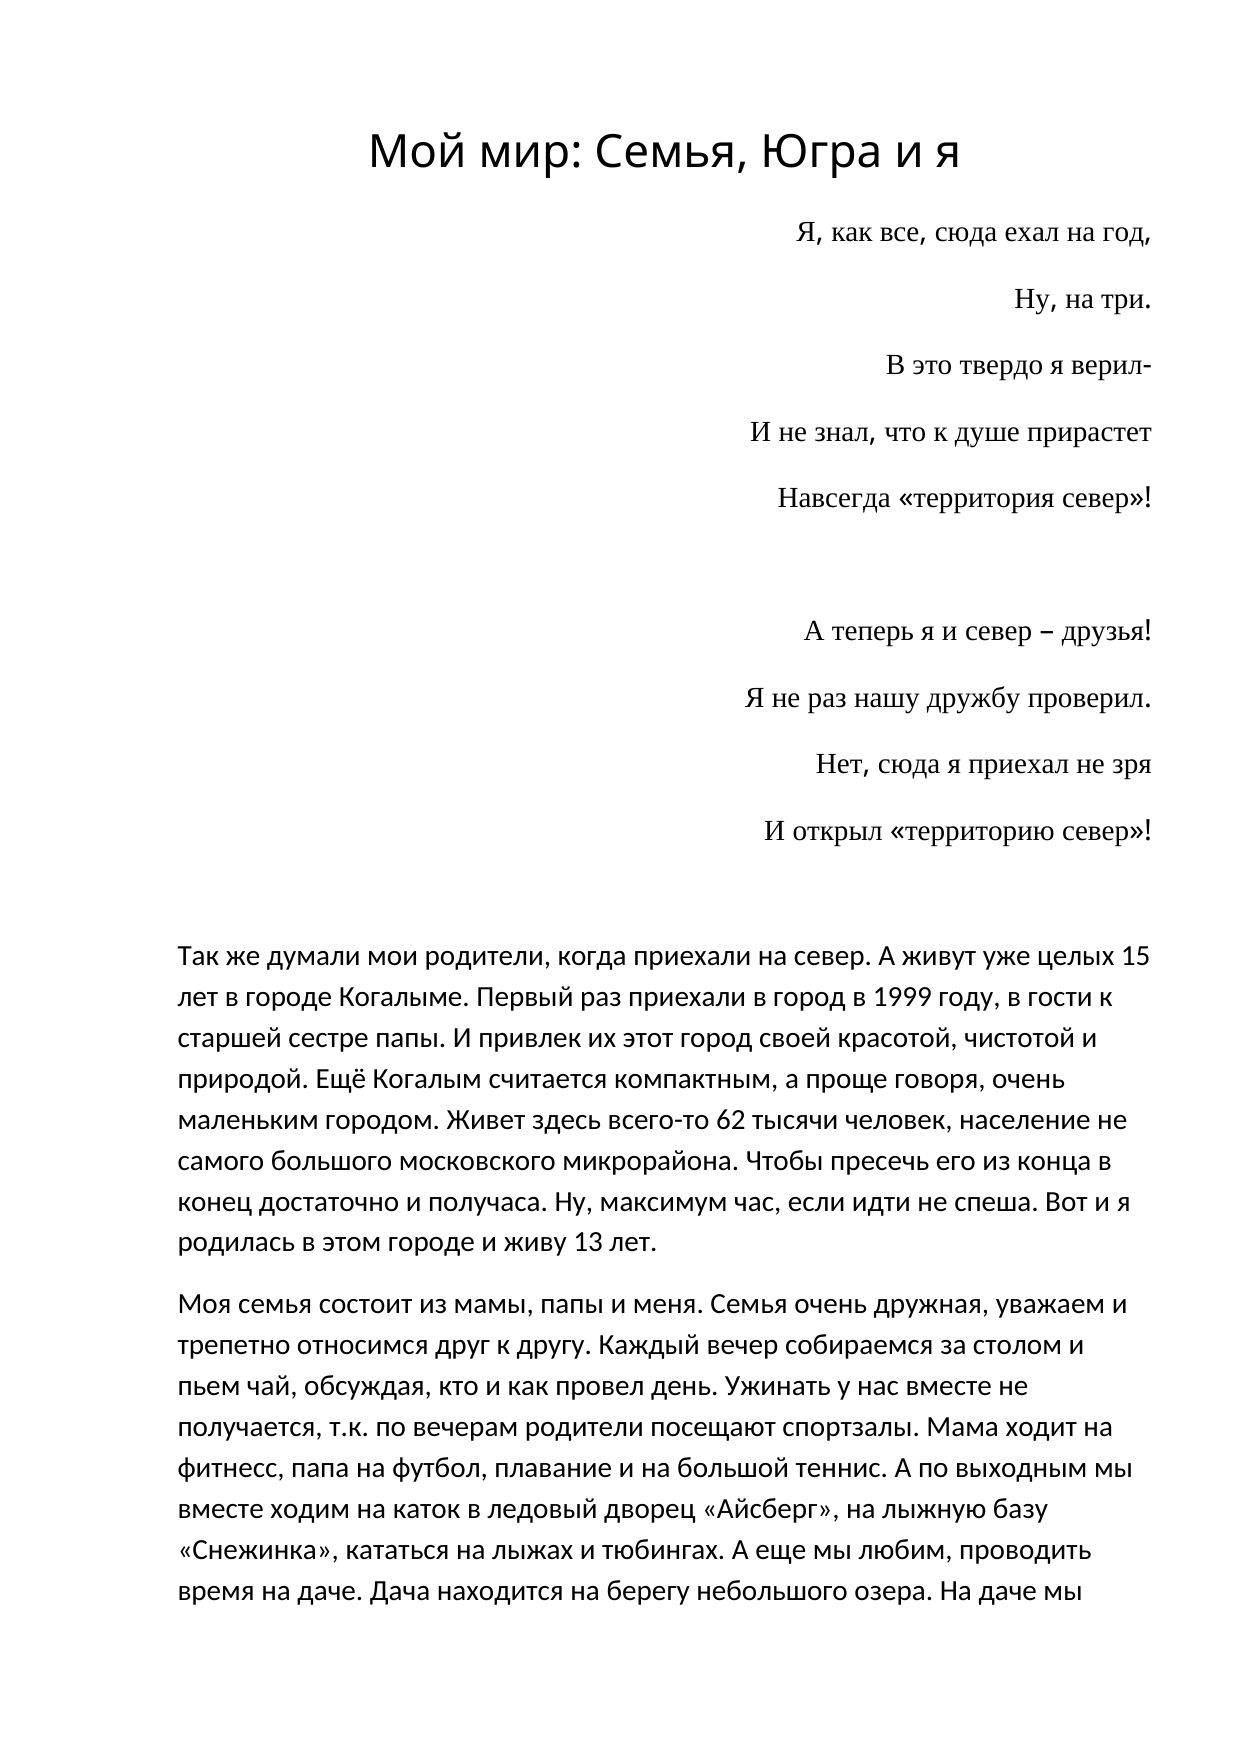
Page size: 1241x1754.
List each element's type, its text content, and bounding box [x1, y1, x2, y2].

text Я, как все, сюда ехал на год, [177, 211, 1152, 250]
text Ну, на три. [177, 277, 1152, 317]
text Нет, сюда я приехал не зря [177, 742, 1152, 782]
text И не знал, что к душе прирастет [177, 410, 1152, 450]
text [177, 1285, 1152, 1607]
text А теперь я и север – друзья! [177, 609, 1152, 649]
text Мой мир: Семья, Югра и я [177, 118, 1152, 181]
text Я не раз нашу дружбу проверил. [177, 676, 1152, 716]
text И открыл «территорию север»! [177, 809, 1152, 848]
text Так же думали мои родители, когда приехали на север. А живут уже целых 15 лет в городе Когалыме. Первый раз приехали в город в 1999 году, в гости к старшей сестре папы. И привлек их этот город своей красотой, чистотой и природой. Ещё Когалым считается компактным, а проще говоря, очень маленьким городом. Живет здесь всего-то 62 тысячи человек, население не самого большого московского микрорайона. Чтобы пресечь его из конца в конец достаточно и получаса. Ну, максимум час, если идти не спеша. Вот и я родилась в этом городе и живу 13 лет. [177, 937, 1152, 1259]
text В это твердо я верил- [177, 343, 1152, 383]
text Навсегда «территория север»! [177, 476, 1152, 516]
